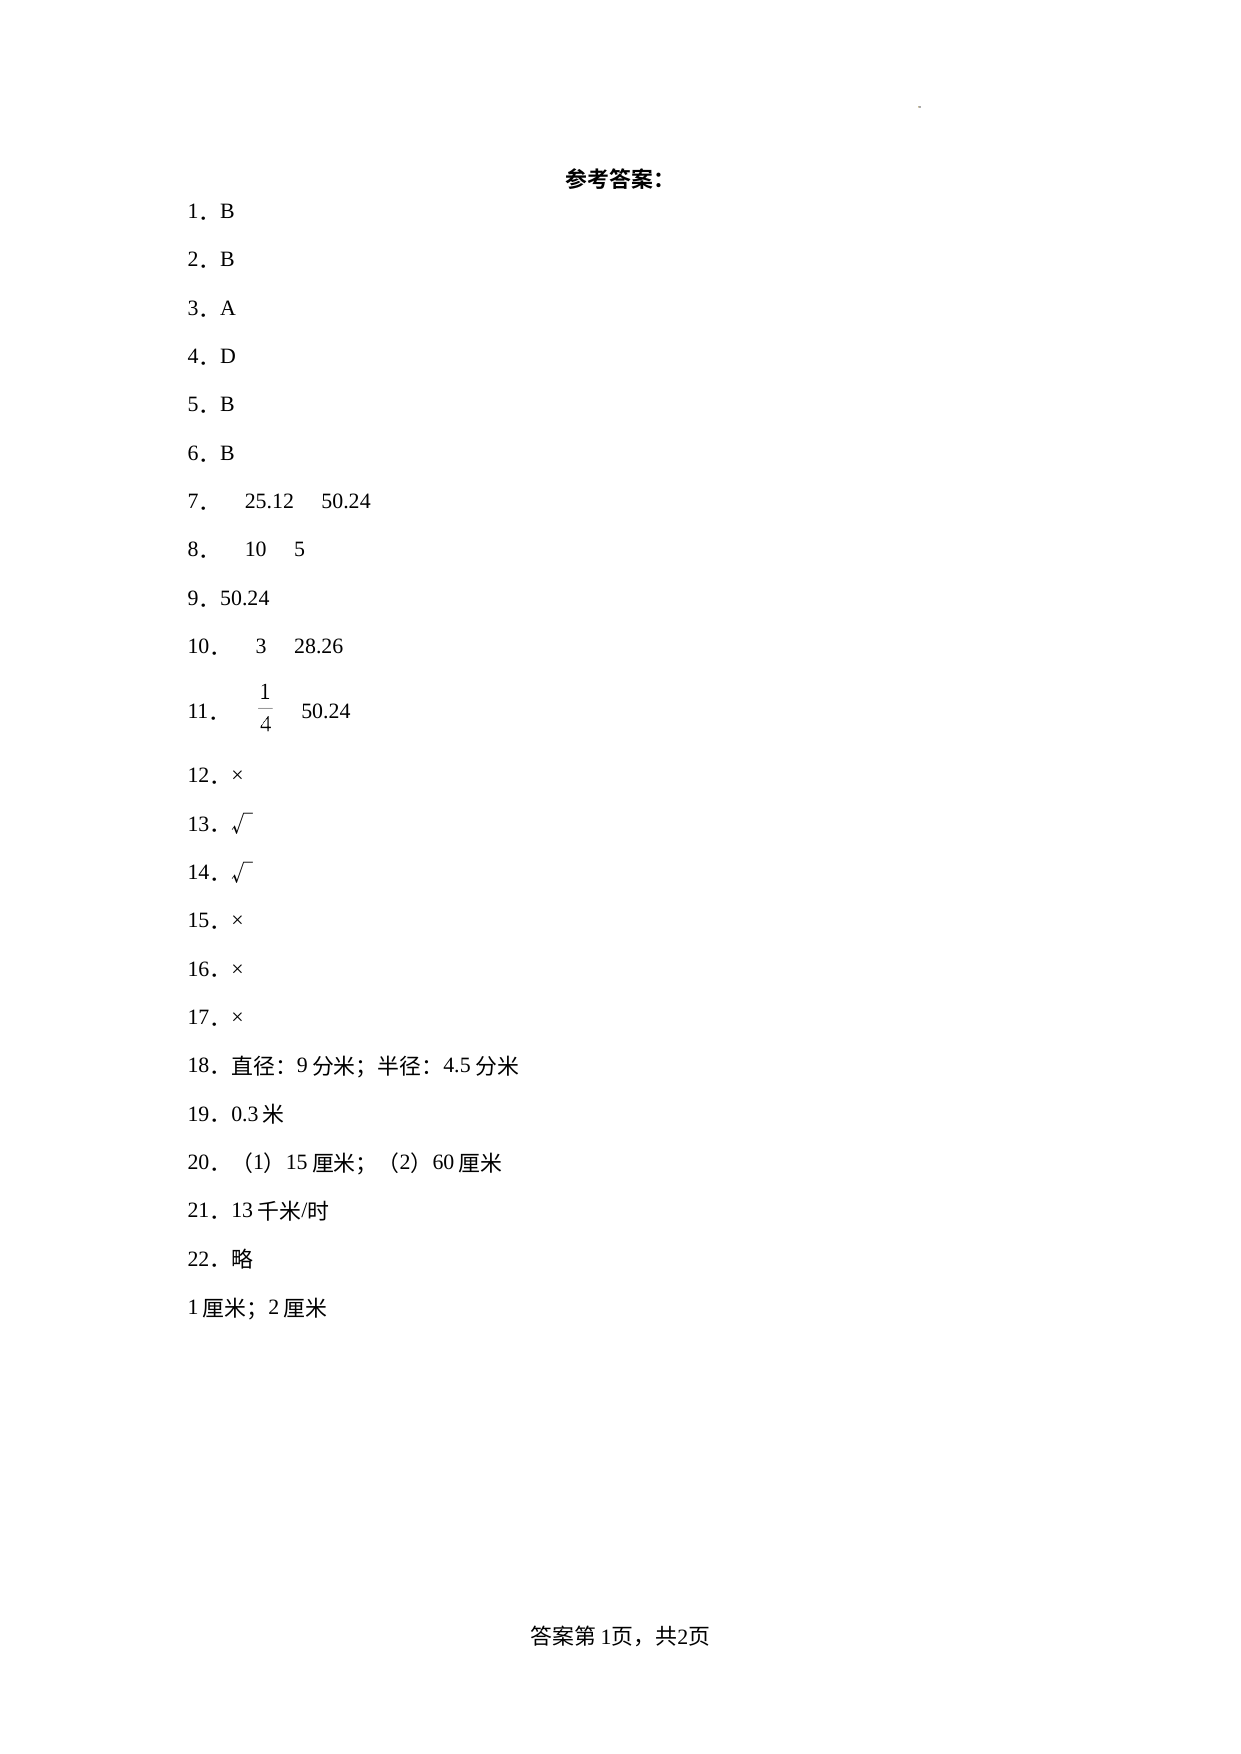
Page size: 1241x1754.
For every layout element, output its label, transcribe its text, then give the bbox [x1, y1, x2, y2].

text 2．B [187, 243, 1053, 275]
text 8． 10 5 [187, 533, 1053, 565]
text 21．13千米/时 [187, 1194, 1053, 1226]
text 15．× [187, 904, 1053, 936]
text 13．√ [187, 807, 1053, 839]
text 6．B [187, 436, 1053, 469]
text 3．A [187, 291, 1053, 324]
text 7． 25.12 50.24 [187, 484, 1053, 517]
text 4．D [187, 339, 1053, 372]
text 1厘米；2厘米 [187, 1290, 1053, 1323]
text 19．0.3米 [187, 1097, 1053, 1129]
text 20．（1）15厘米；（2）60厘米 [187, 1145, 1053, 1178]
text 11． 50.24 [187, 678, 1053, 743]
text 22．略 [187, 1242, 1053, 1274]
text 9．50.24 [187, 581, 1053, 614]
text 17．× [187, 1000, 1053, 1033]
text 5．B [187, 388, 1053, 420]
text 16．× [187, 952, 1053, 984]
text 18．直径：9分米；半径：4.5分米 [187, 1049, 1053, 1081]
text 10． 3 28.26 [187, 629, 1053, 662]
text 1．B [187, 194, 1053, 227]
text 12．× [187, 759, 1053, 791]
text 14．√ [187, 855, 1053, 888]
text 参考答案： [187, 162, 1053, 194]
